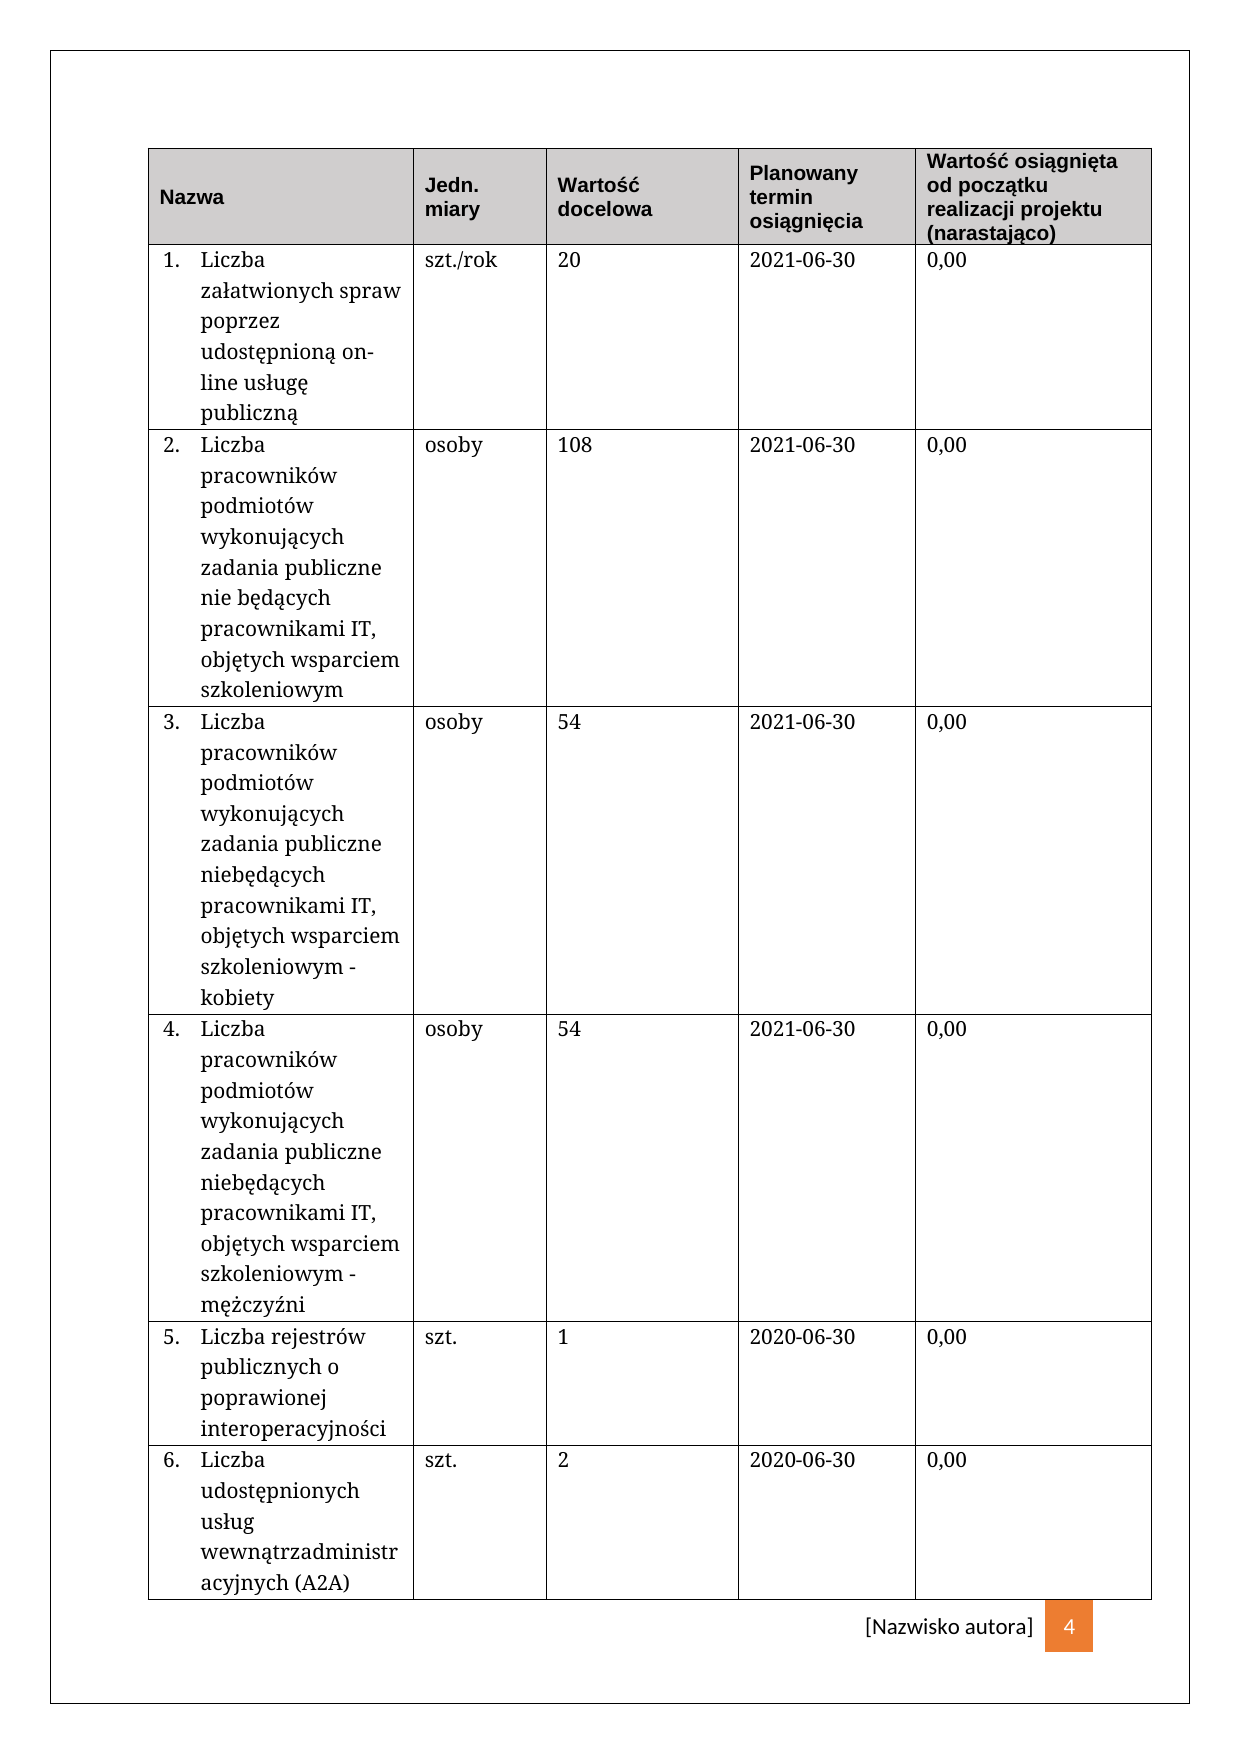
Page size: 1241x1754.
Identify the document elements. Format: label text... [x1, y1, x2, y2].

table_header Wartość docelowa [547, 149, 738, 244]
table_cell 2021-06-30 [739, 1015, 915, 1321]
table_cell szt. [414, 1322, 546, 1444]
table_header Nazwa [149, 149, 413, 244]
table_cell 2020-06-30 [739, 1446, 915, 1599]
table_cell szt. [414, 1446, 546, 1599]
table_cell osoby [414, 1015, 546, 1321]
table_cell Liczba rejestrów publicznych o poprawionej interoperacyjności [149, 1322, 413, 1444]
table_header Planowany termin osiągnięcia [739, 149, 915, 244]
table_cell 0,00 [916, 1015, 1151, 1321]
table_cell 2021-06-30 [739, 707, 915, 1013]
table_cell szt./rok [414, 245, 546, 429]
table_cell 2 [547, 1446, 738, 1599]
table_cell 54 [547, 1015, 738, 1321]
table_cell 2021-06-30 [739, 430, 915, 706]
table_cell 0,00 [916, 245, 1151, 429]
table_cell Liczba udostępnionych usług wewnątrzadministracyjnych (A2A) [149, 1446, 413, 1599]
table_cell osoby [414, 430, 546, 706]
table_header Jedn. miary [414, 149, 546, 244]
table_cell 54 [547, 707, 738, 1013]
table_cell Liczba pracowników podmiotów wykonujących zadania publiczne nie będących pracownikami IT, objętych wsparciem szkoleniowym [149, 430, 413, 706]
table_header Wartość osiągnięta od początku realizacji projektu (narastająco) [916, 149, 1151, 244]
table_cell 1 [547, 1322, 738, 1444]
table_cell osoby [414, 707, 546, 1013]
table_cell 2020-06-30 [739, 1322, 915, 1444]
table_cell Liczba pracowników podmiotów wykonujących zadania publiczne niebędących pracownikami IT, objętych wsparciem szkoleniowym - kobiety [149, 707, 413, 1013]
table_cell 0,00 [916, 707, 1151, 1013]
table_cell 0,00 [916, 1322, 1151, 1444]
table_cell Liczba pracowników podmiotów wykonujących zadania publiczne niebędących pracownikami IT, objętych wsparciem szkoleniowym - mężczyźni [149, 1015, 413, 1321]
table_cell 20 [547, 245, 738, 429]
table_cell 0,00 [916, 430, 1151, 706]
table_cell 2021-06-30 [739, 245, 915, 429]
table_cell Liczba załatwionych spraw poprzez udostępnioną on-line usługę publiczną [149, 245, 413, 429]
table_cell 108 [547, 430, 738, 706]
table_cell 0,00 [916, 1446, 1151, 1599]
